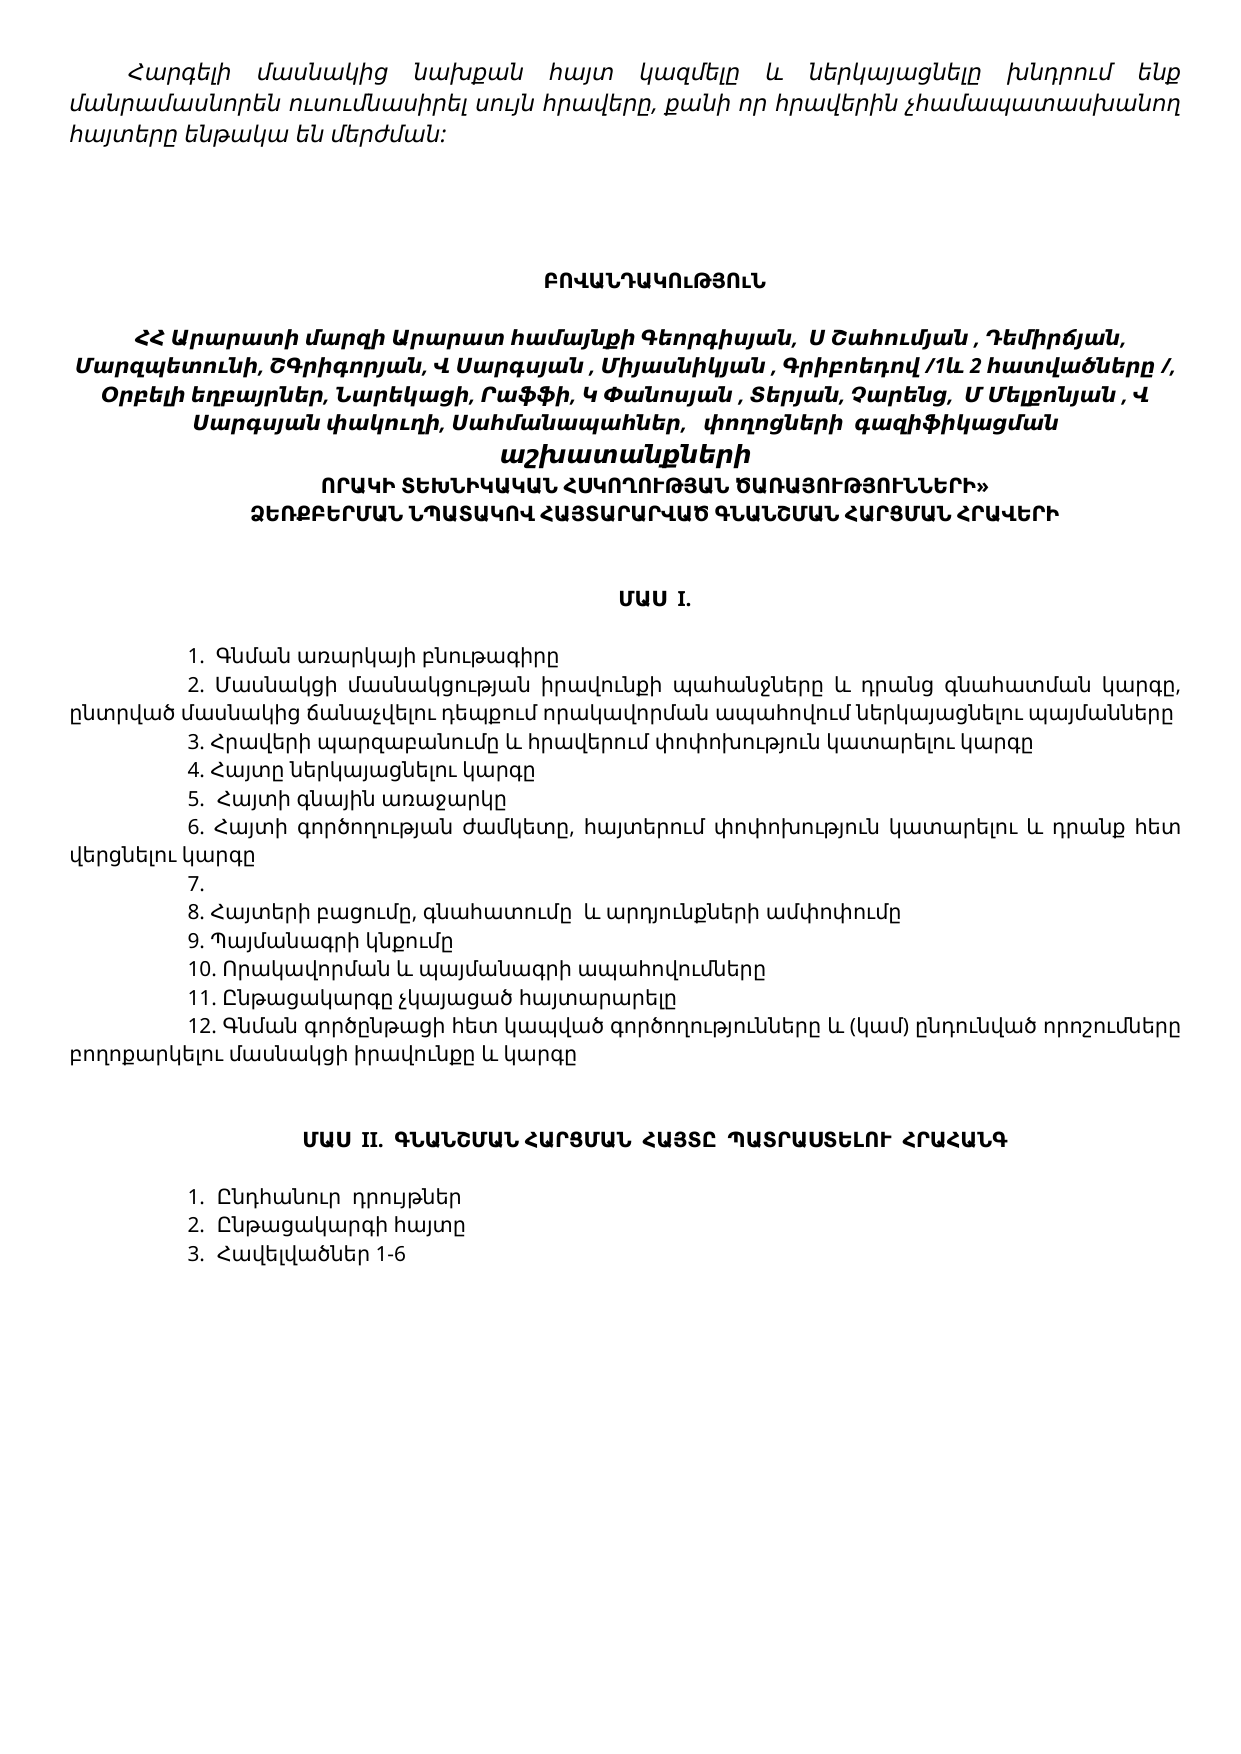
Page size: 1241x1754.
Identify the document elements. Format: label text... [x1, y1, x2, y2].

text 2. Ընթացակարգի հայտը [69, 1210, 1181, 1239]
text 5. Հայտի գնային առաջարկը [69, 784, 1181, 812]
text 9. Պայմանագրի կնքումը [69, 926, 1181, 954]
text 3. Հրավերի պարզաբանումը և հրավերում փոփոխություն կատարելու կարգը [69, 727, 1181, 755]
text ՈՐԱԿԻ ՏԵԽՆԻԿԱԿԱՆ ՀՍԿՈՂՈՒԹՅԱՆ ԾԱՌԱՅՈՒԹՅՈՒՆՆԵՐԻ» [69, 471, 1181, 499]
text 3. Հավելվածներ 1-6 [69, 1239, 1181, 1267]
text ՄԱՍ II. ԳՆԱՆՇՄԱՆ ՀԱՐՑՄԱՆ ՀԱՅՏԸ ՊԱՏՐԱՍՏԵԼՈՒ ՀՐԱՀԱՆԳ [69, 1125, 1181, 1153]
text 11. Ընթացակարգը չկայացած հայտարարելը [69, 983, 1181, 1011]
text 1. Գնման առարկայի բնութագիրը [69, 641, 1181, 670]
text 2. Մասնակցի մասնակցության իրավունքի պահանջները և դրանց գնահատման կարգը, ընտրված մասնակից ճանաչվելու դեպքում որակավորման ապահովում ներկայացնելու պայմանները [69, 670, 1181, 727]
text 1. Ընդհանուր դրույթներ [69, 1182, 1181, 1210]
text 4. Հայտը ներկայացնելու կարգը [69, 755, 1181, 784]
text 6. Հայտի գործողության ժամկետը, հայտերում փոփոխություն կատարելու և դրանք հետ վերցնելու կարգը [69, 812, 1181, 869]
text ՁԵՌՔԲԵՐՄԱՆ ՆՊԱՏԱԿՈՎ ՀԱՅՏԱՐԱՐՎԱԾ ԳՆԱՆՇՄԱՆ ՀԱՐՑՄԱՆ ՀՐԱՎԵՐԻ [69, 499, 1181, 528]
text ՀՀ Արարատի մարզի Արարատ համայնքի Գեորգիսյան, Ս Շահումյան , Դեմիրճյան, Մարզպետունի, ՇԳրիգորյան, Վ Սարգսյան , Միյասնիկյան , Գրիբոեդով /1և 2 հատվածները /, Օրբելի եղբայրներ, Նարեկացի, Րաֆֆի, Կ Փանոսյան , Տերյան, Չարենց, Մ Մելքոնյան , Վ Սարգսյան փակուղի, Սահմանապահներ, փողոցների գազիֆիկացման աշխատանքների [69, 323, 1182, 471]
text 10. Որակավորման և պայմանագրի ապահովումները [69, 954, 1181, 983]
text 12. Գնման գործընթացի հետ կապված գործողությունները և (կամ) ընդունված որոշումները բողոքարկելու մասնակցի իրավունքը և կարգը [69, 1011, 1181, 1068]
text 8. Հայտերի բացումը, գնահատումը և արդյունքների ամփոփումը [69, 897, 1181, 926]
text ՄԱՍ I. [69, 584, 1181, 613]
text 7. [69, 869, 1181, 897]
text ԲՈՎԱՆԴԱԿՈւԹՅՈւՆ [69, 266, 1181, 294]
text Հարգելի մասնակից նախքան հայտ կազմելը և ներկայացնելը խնդրում ենք մանրամասնորեն ուսումնասիրել սույն հրավերը, քանի որ հրավերին չհամապատասխանող հայտերը ենթակա են մերժման: [69, 56, 1181, 149]
